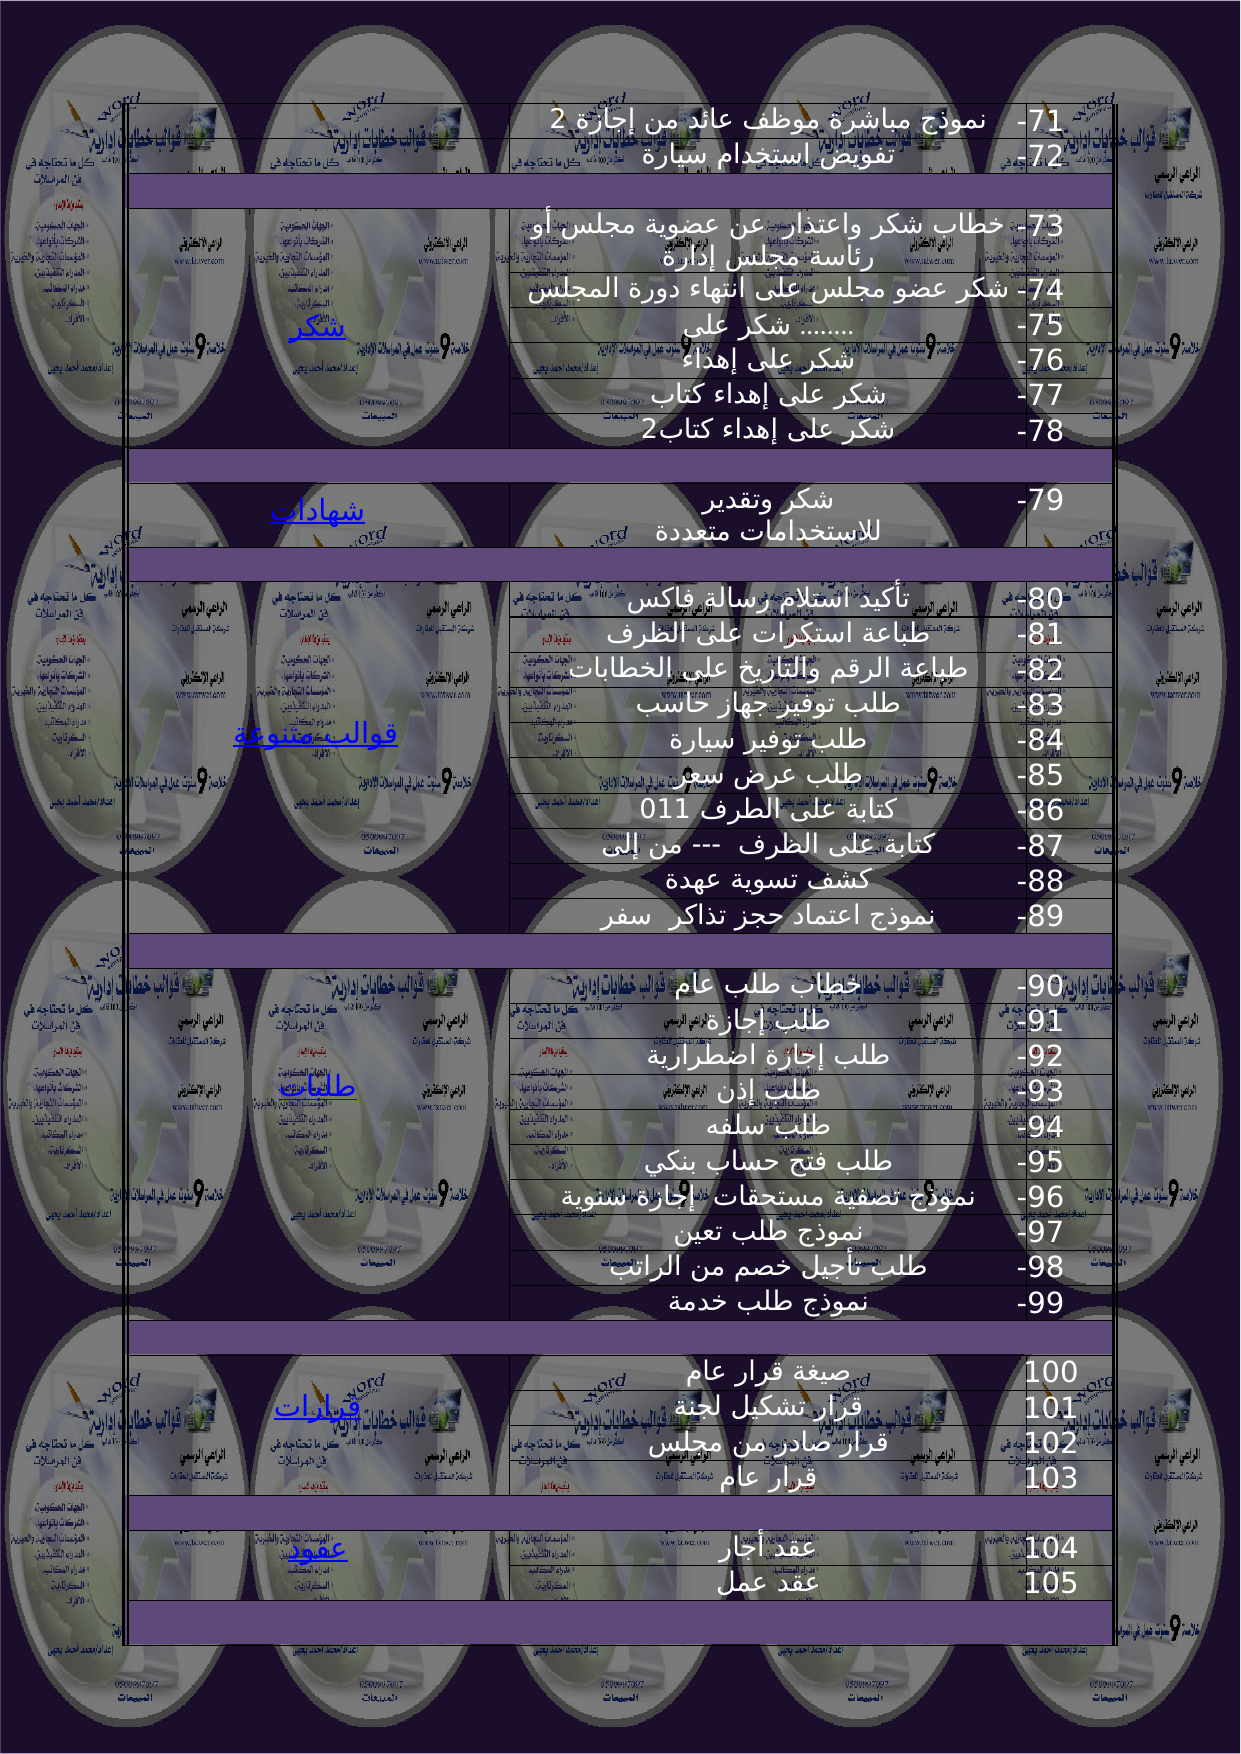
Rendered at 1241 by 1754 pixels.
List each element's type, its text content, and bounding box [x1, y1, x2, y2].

table_cell قرارات [129, 1356, 509, 1495]
table_cell خطاب طلب عام [510, 969, 1026, 1003]
table_cell [1027, 1075, 1112, 1109]
table_cell طلب عرض سعر [510, 758, 1026, 792]
table_cell نموذج تصفية مستحقات إجازة سنوية [510, 1180, 1026, 1214]
table_cell [1027, 829, 1112, 863]
table_cell طلب توفير سيارة [510, 723, 1026, 757]
table_cell [1027, 1039, 1112, 1073]
table_cell [1027, 1180, 1112, 1214]
picture [0, 1, 1241, 1753]
table_cell [1027, 209, 1112, 272]
table_cell [1027, 1215, 1112, 1249]
table_cell [1027, 103, 1114, 138]
table_cell قوالب متنوعة [129, 582, 509, 933]
table_cell عقود [129, 1531, 509, 1600]
table_cell شهادات [129, 484, 509, 547]
table_cell قرار صادر من مجلس [510, 1426, 1026, 1460]
table_cell [1027, 1004, 1112, 1038]
table_cell [129, 934, 1112, 968]
table_cell تأكيد استلام رسالة فاكس [510, 582, 1026, 616]
table_cell شكر على إهداء [510, 343, 1026, 377]
table_cell [1027, 1110, 1112, 1144]
table_cell قرار تشكيل لجنة [510, 1391, 1026, 1425]
table_cell [1027, 414, 1112, 448]
table_cell قرار عام [510, 1461, 1026, 1495]
table_cell [129, 1496, 1112, 1530]
table_cell شكر على إهداء كتاب [510, 379, 1026, 413]
table_cell [1027, 273, 1112, 307]
table_cell [1027, 308, 1112, 342]
table_cell [1027, 1391, 1112, 1425]
table_cell [129, 449, 1112, 482]
table_cell [129, 139, 509, 173]
table_cell [129, 174, 1112, 208]
table_cell طلب تأجيل خصم من الراتب [510, 1251, 1026, 1285]
table_cell طلب إجازة اضطرارية [510, 1039, 1026, 1073]
table_cell [1027, 582, 1112, 616]
table_cell [129, 548, 1112, 581]
table_cell كتابة على الطرف 011 [510, 794, 1026, 828]
table_cell [1027, 1286, 1112, 1320]
table_cell [1027, 1461, 1112, 1495]
table_cell شكر وتقدير للاستخدامات متعددة [510, 484, 1026, 547]
table_cell نموذج طلب خدمة [510, 1286, 1026, 1320]
table_cell [1027, 758, 1112, 792]
table_cell [129, 1321, 1112, 1354]
table_cell [1027, 1356, 1112, 1390]
table_cell [1027, 1251, 1112, 1285]
table_cell [1027, 1145, 1112, 1179]
table_cell شكر على ........ [510, 308, 1026, 342]
table_cell نموذج اعتماد حجز تذاكر سفر [510, 899, 1026, 933]
table_cell خطاب شكر واعتذار عن عضوية مجلس أو رئاسة مجلس إدارة [510, 209, 1026, 272]
table_cell طلب إجازة [510, 1004, 1026, 1038]
table_cell [1027, 688, 1112, 722]
table_cell عقد عمل [510, 1566, 1026, 1600]
table_cell تفويض استخدام سيارة [510, 139, 1026, 173]
table_cell طلب فتح حساب بنكي [510, 1145, 1026, 1179]
table_cell كتابة على الظرف --- من إلى [510, 829, 1026, 863]
table_cell شكر [129, 209, 509, 448]
table_cell [1027, 343, 1112, 377]
table_cell [1027, 139, 1112, 173]
table_cell كشف تسوية عهدة [510, 864, 1026, 898]
table_cell [1027, 969, 1112, 1003]
table_cell طباعة استكرات على الظرف [510, 618, 1026, 652]
table_cell [1027, 899, 1112, 933]
table_cell عقد أجار [510, 1531, 1026, 1565]
table_cell طباعة الرقم والتاريخ على الخطابات [510, 653, 1026, 687]
table_cell طلب إذن [510, 1075, 1026, 1109]
table_cell [1027, 484, 1112, 547]
table_cell نموذج طلب تعين [510, 1215, 1026, 1249]
table_cell [1027, 1566, 1112, 1600]
table_cell طلب توفير جهاز حاسب [510, 688, 1026, 722]
table_cell طلب سلفه [510, 1110, 1026, 1144]
table_cell صيغة قرار عام [510, 1356, 1026, 1390]
table_cell شكر على إهداء كتاب2 [510, 414, 1026, 448]
table_cell [1027, 1531, 1112, 1565]
table_cell [1027, 794, 1112, 828]
table_cell نموذج مباشرة موظف عائد من إجازة 2 [510, 104, 1026, 138]
table_cell [129, 1601, 1112, 1644]
table_cell شكر عضو مجلس على انتهاء دورة المجلس [510, 273, 1026, 307]
table_cell [1027, 1426, 1112, 1460]
table_cell [1027, 379, 1112, 413]
table_cell [1027, 653, 1112, 687]
table_cell [1027, 723, 1112, 757]
table_cell [1027, 618, 1112, 652]
table_cell [1027, 864, 1112, 898]
table_cell طلبات [129, 969, 509, 1320]
